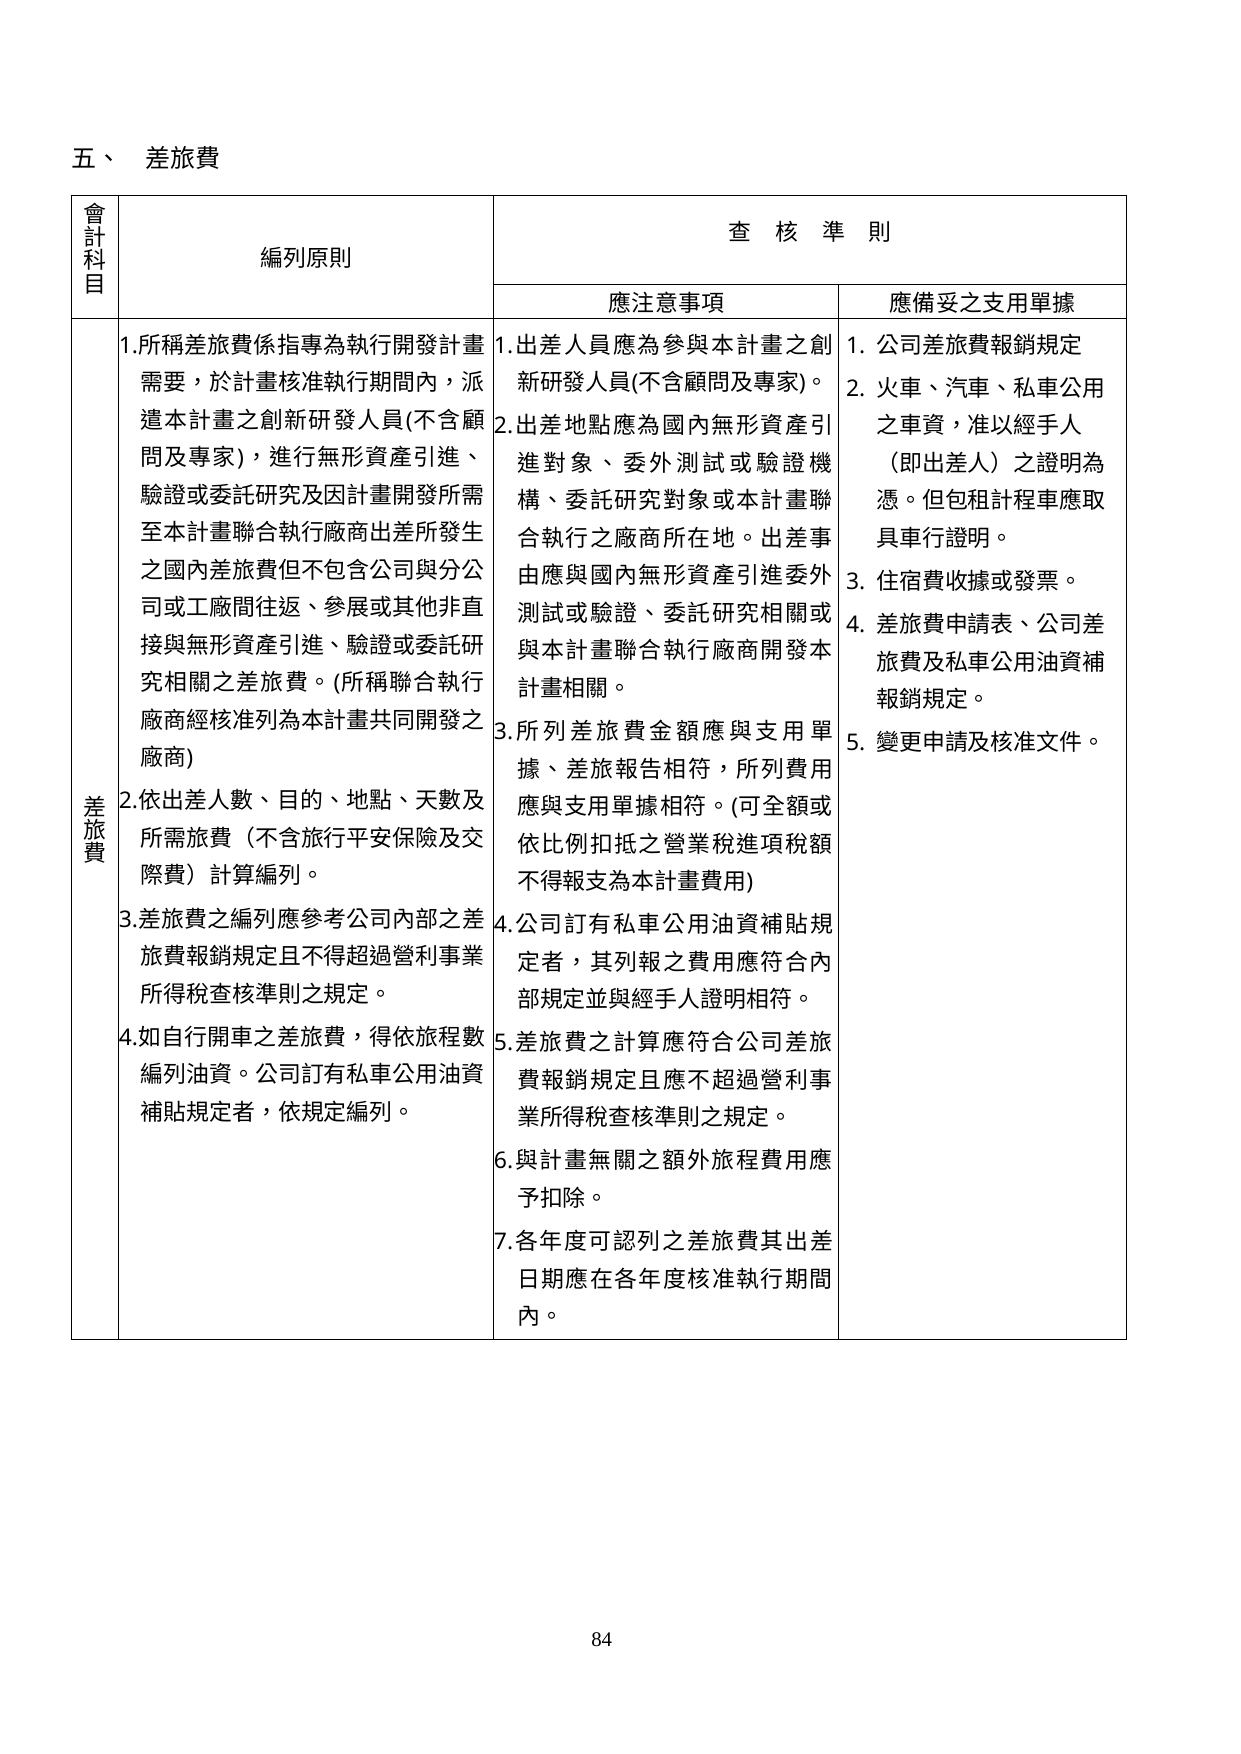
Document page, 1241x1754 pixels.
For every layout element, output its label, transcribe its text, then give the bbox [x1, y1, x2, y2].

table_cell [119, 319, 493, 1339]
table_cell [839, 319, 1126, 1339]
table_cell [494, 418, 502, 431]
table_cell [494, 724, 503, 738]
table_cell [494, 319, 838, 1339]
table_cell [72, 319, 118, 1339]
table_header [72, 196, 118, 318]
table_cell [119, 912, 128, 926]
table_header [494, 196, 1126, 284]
list 差旅費 [71, 138, 1169, 176]
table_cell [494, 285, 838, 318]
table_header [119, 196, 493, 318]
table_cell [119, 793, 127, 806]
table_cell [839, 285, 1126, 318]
